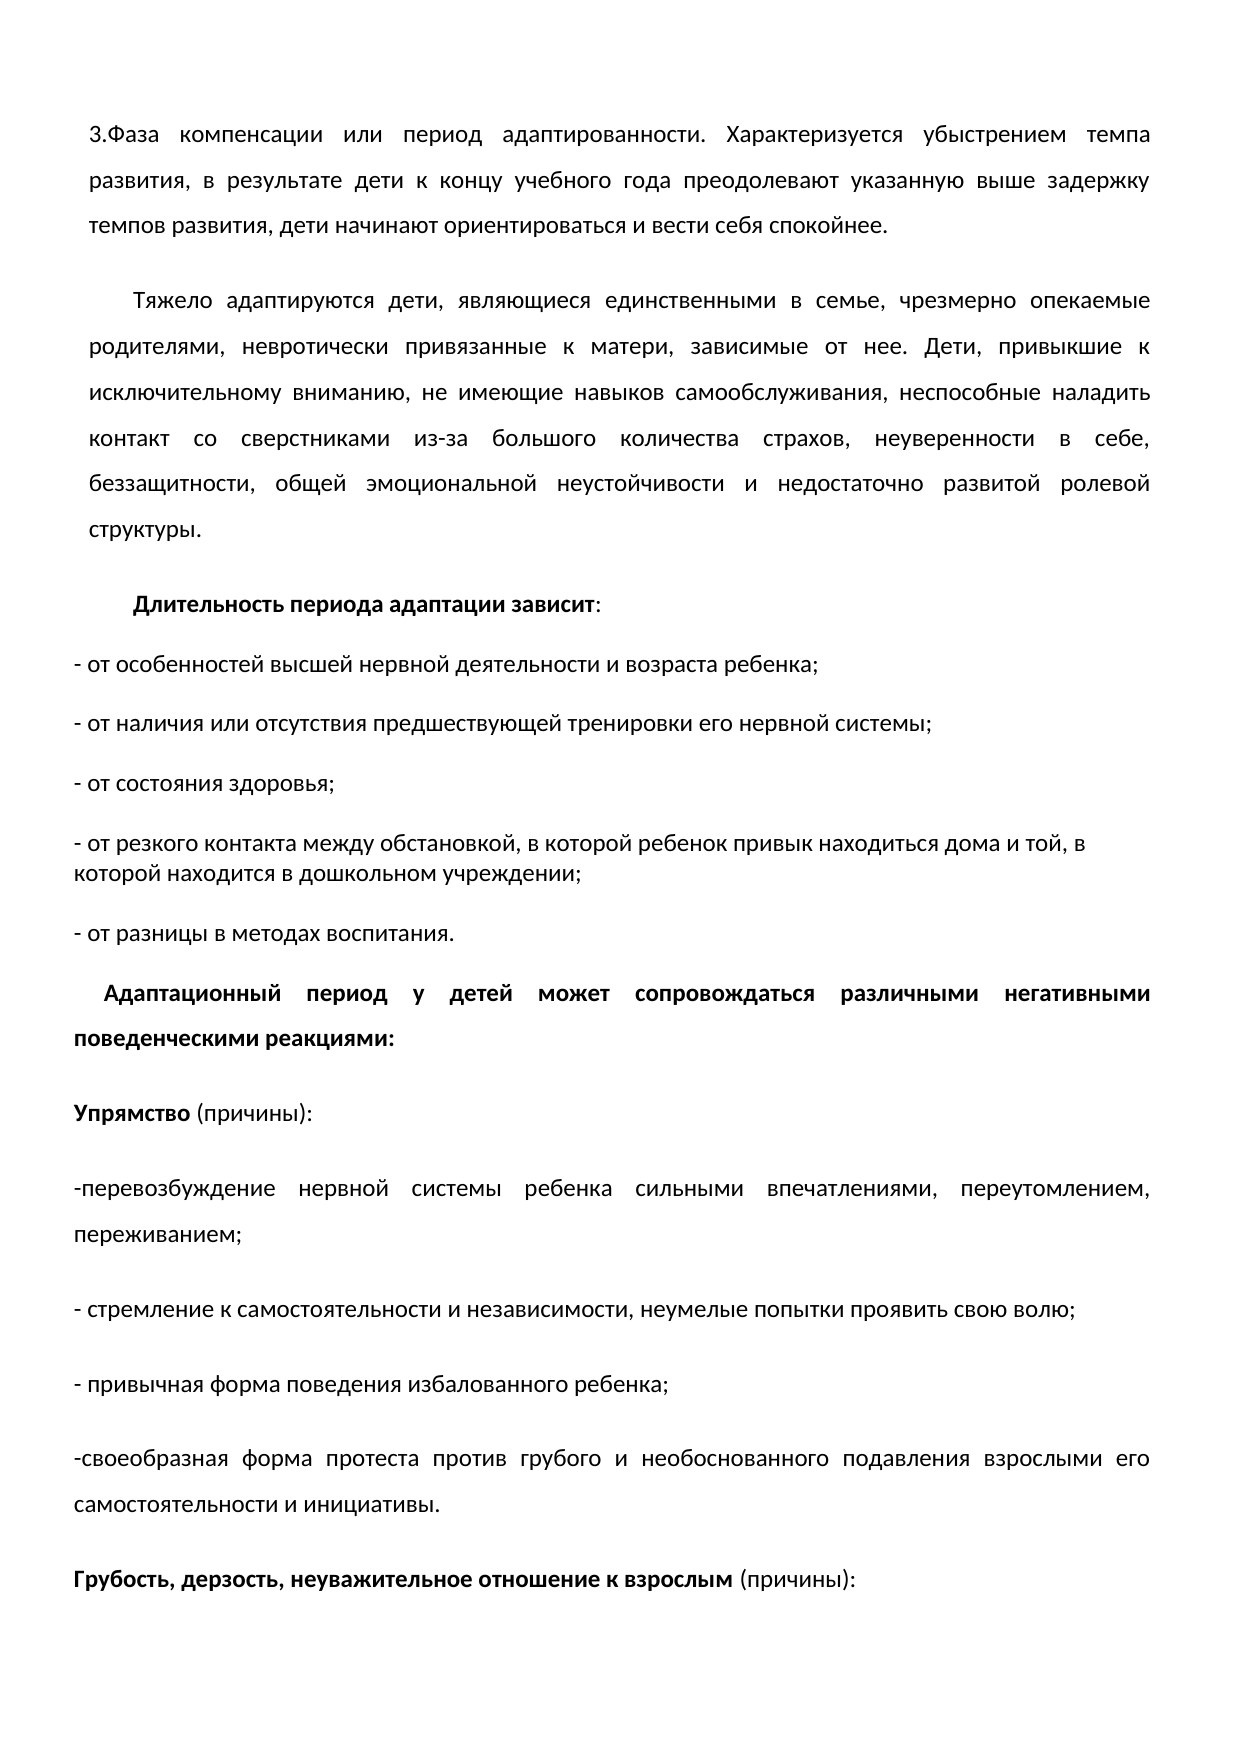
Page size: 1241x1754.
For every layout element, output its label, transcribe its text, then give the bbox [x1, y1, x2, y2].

text - от состояния здоровья; [74, 767, 1152, 798]
text -своеобразная форма протеста против грубого и необоснованного подавления взрослыми его самостоятельности и инициативы. [74, 1443, 1152, 1519]
text - стремление к самостоятельности и независимости, неумелые попытки проявить свою волю; [74, 1293, 1152, 1323]
text Длительность периода адаптации зависит: [74, 588, 1152, 618]
text - от разницы в методах воспитания. [74, 917, 1152, 947]
text - привычная форма поведения избалованного ребенка; [74, 1368, 1152, 1398]
text 3.Фаза компенсации или период адаптированности. Характеризуется убыстрением темпа развития, в результате дети к концу учебного года преодолевают указанную выше задержку темпов развития, дети начинают ориентироваться и вести себя спокойнее. [88, 118, 1152, 240]
text Адаптационный период у детей может сопровождаться различными негативными поведенческими реакциями: [74, 977, 1152, 1053]
text - от наличия или отсутствия предшествующей тренировки его нервной системы; [74, 707, 1152, 738]
text - от особенностей высшей нервной деятельности и возраста ребенка; [74, 648, 1152, 678]
text Упрямство (причины): [74, 1097, 1152, 1128]
text Тяжело адаптируются дети, являющиеся единственными в семье, чрезмерно опекаемые родителями, невротически привязанные к матери, зависимые от нее. Дети, привыкшие к исключительному вниманию, не имеющие навыков самообслуживания, неспособные наладить контакт со сверстниками из-за большого количества страхов, неуверенности в себе, беззащитности, общей эмоциональной неустойчивости и недостаточно развитой ролевой структуры. [88, 284, 1152, 544]
text Грубость, дерзость, неуважительное отношение к взрослым (причины): [74, 1563, 1152, 1594]
text - от резкого контакта между обстановкой, в которой ребенок привык находиться дома и той, в которой находится в дошкольном учреждении; [74, 827, 1152, 888]
text -перевозбуждение нервной системы ребенка сильными впечатлениями, переутомлением, переживанием; [74, 1172, 1152, 1248]
